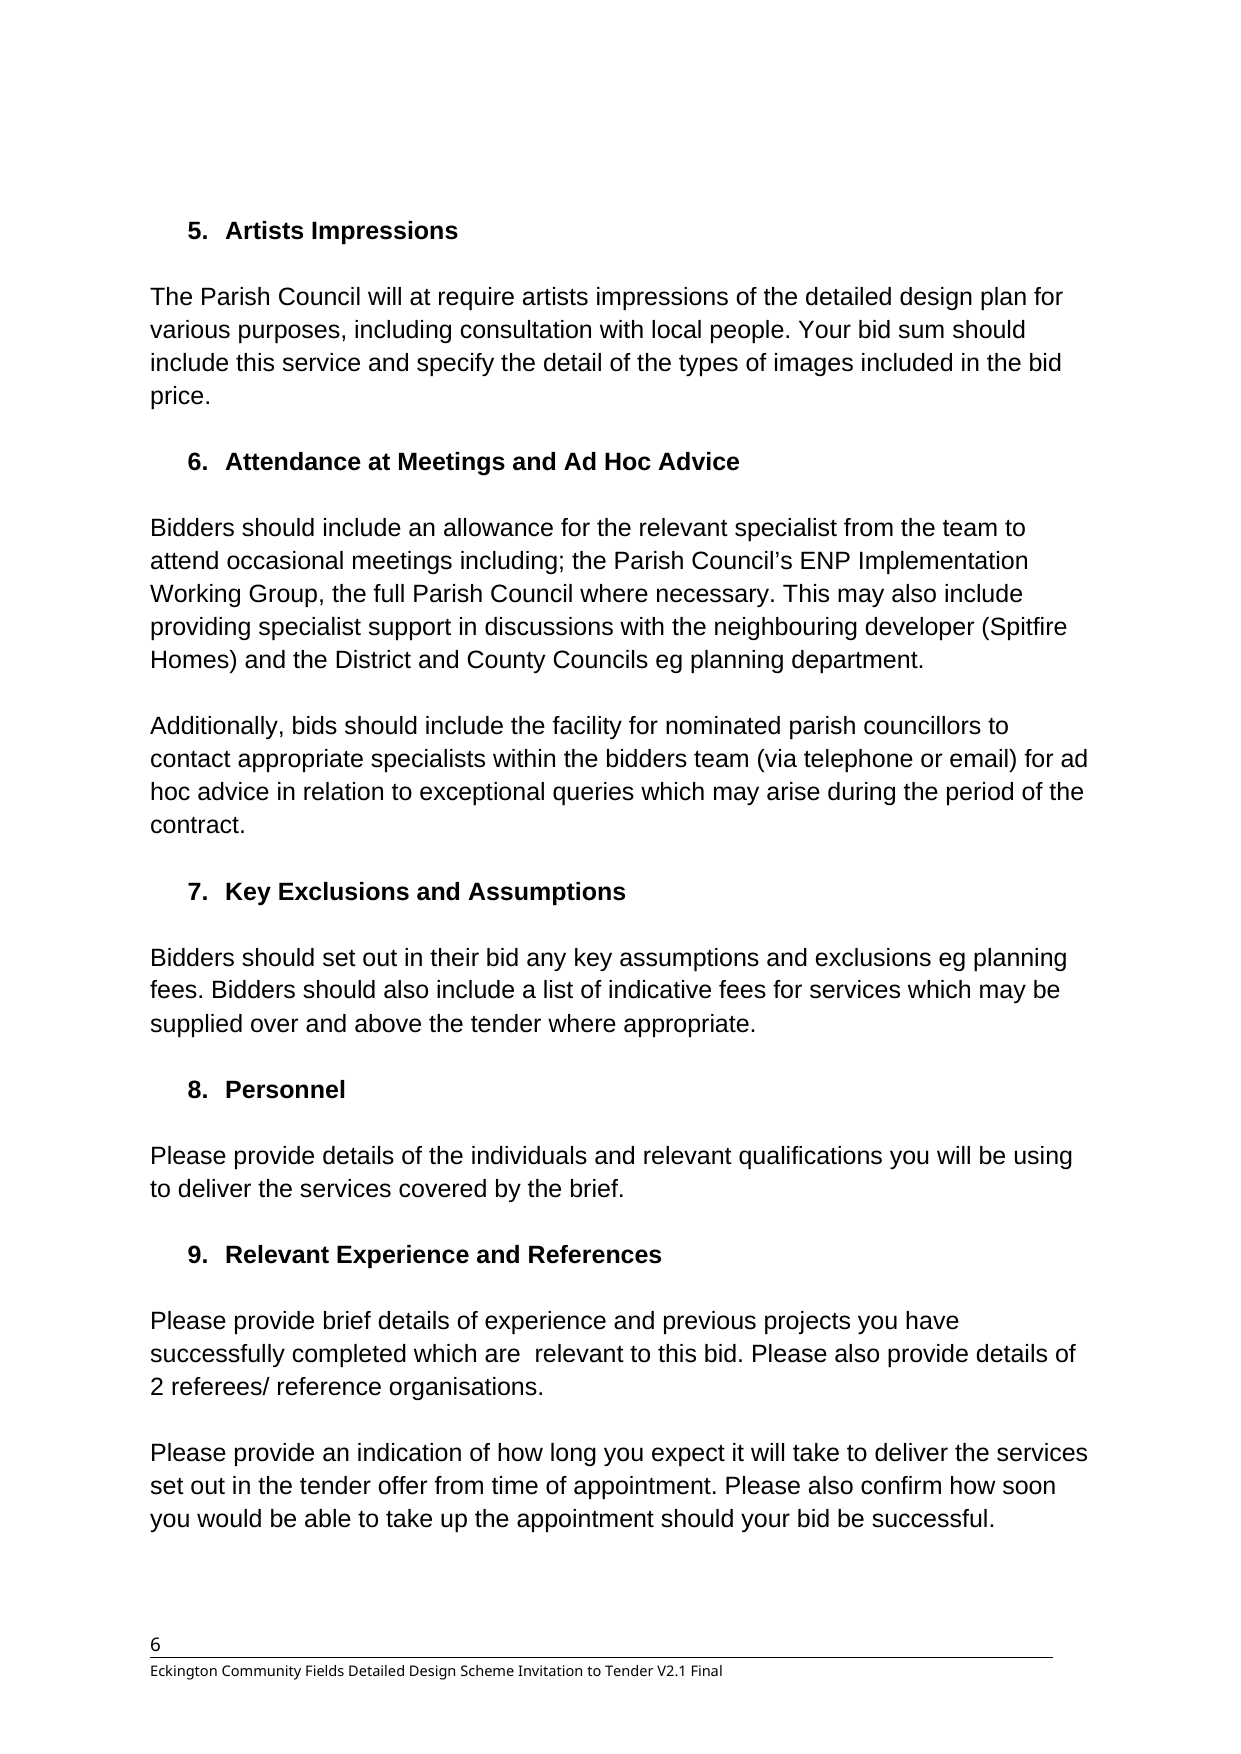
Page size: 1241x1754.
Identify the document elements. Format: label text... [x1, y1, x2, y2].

text Please provide an indication of how long you expect it will take to deliver the services set out in the tender offer from time of appointment. Please also confirm how soon you would be able to take up the appointment should your bid be successful. [150, 1438, 1090, 1533]
text Please provide details of the individuals and relevant qualifications you will be using to deliver the services covered by the brief. [150, 1141, 1090, 1202]
text The Parish Council will at require artists impressions of the detailed design plan for various purposes, including consultation with local people. Your bid sum should include this service and specify the detail of the types of images included in the bid price. [150, 282, 1090, 410]
list Attendance at Meetings and Ad Hoc Advice [187, 447, 1090, 476]
text Additionally, bids should include the facility for nominated parish councillors to contact appropriate specialists within the bidders team (via telephone or email) for ad hoc advice in relation to exceptional queries which may arise during the period of the contract. [150, 711, 1090, 839]
text Bidders should set out in their bid any key assumptions and exclusions eg planning fees. Bidders should also include a list of indicative fees for services which may be supplied over and above the tender where appropriate. [150, 942, 1090, 1037]
list Artists Impressions [187, 216, 1090, 245]
list Personnel [187, 1074, 1090, 1103]
text Please provide brief details of experience and previous projects you have successfully completed which are relevant to this bid. Please also provide details of 2 referees/ reference organisations. [150, 1306, 1090, 1401]
list Key Exclusions and Assumptions [187, 876, 1090, 905]
list Relevant Experience and References [187, 1240, 1090, 1268]
text Bidders should include an allowance for the relevant specialist from the team to attend occasional meetings including; the Parish Council’s ENP Implementation Working Group, the full Parish Council where necessary. This may also include providing specialist support in discussions with the neighbouring developer (Spitfire Homes) and the District and County Councils eg planning department. [150, 513, 1090, 674]
